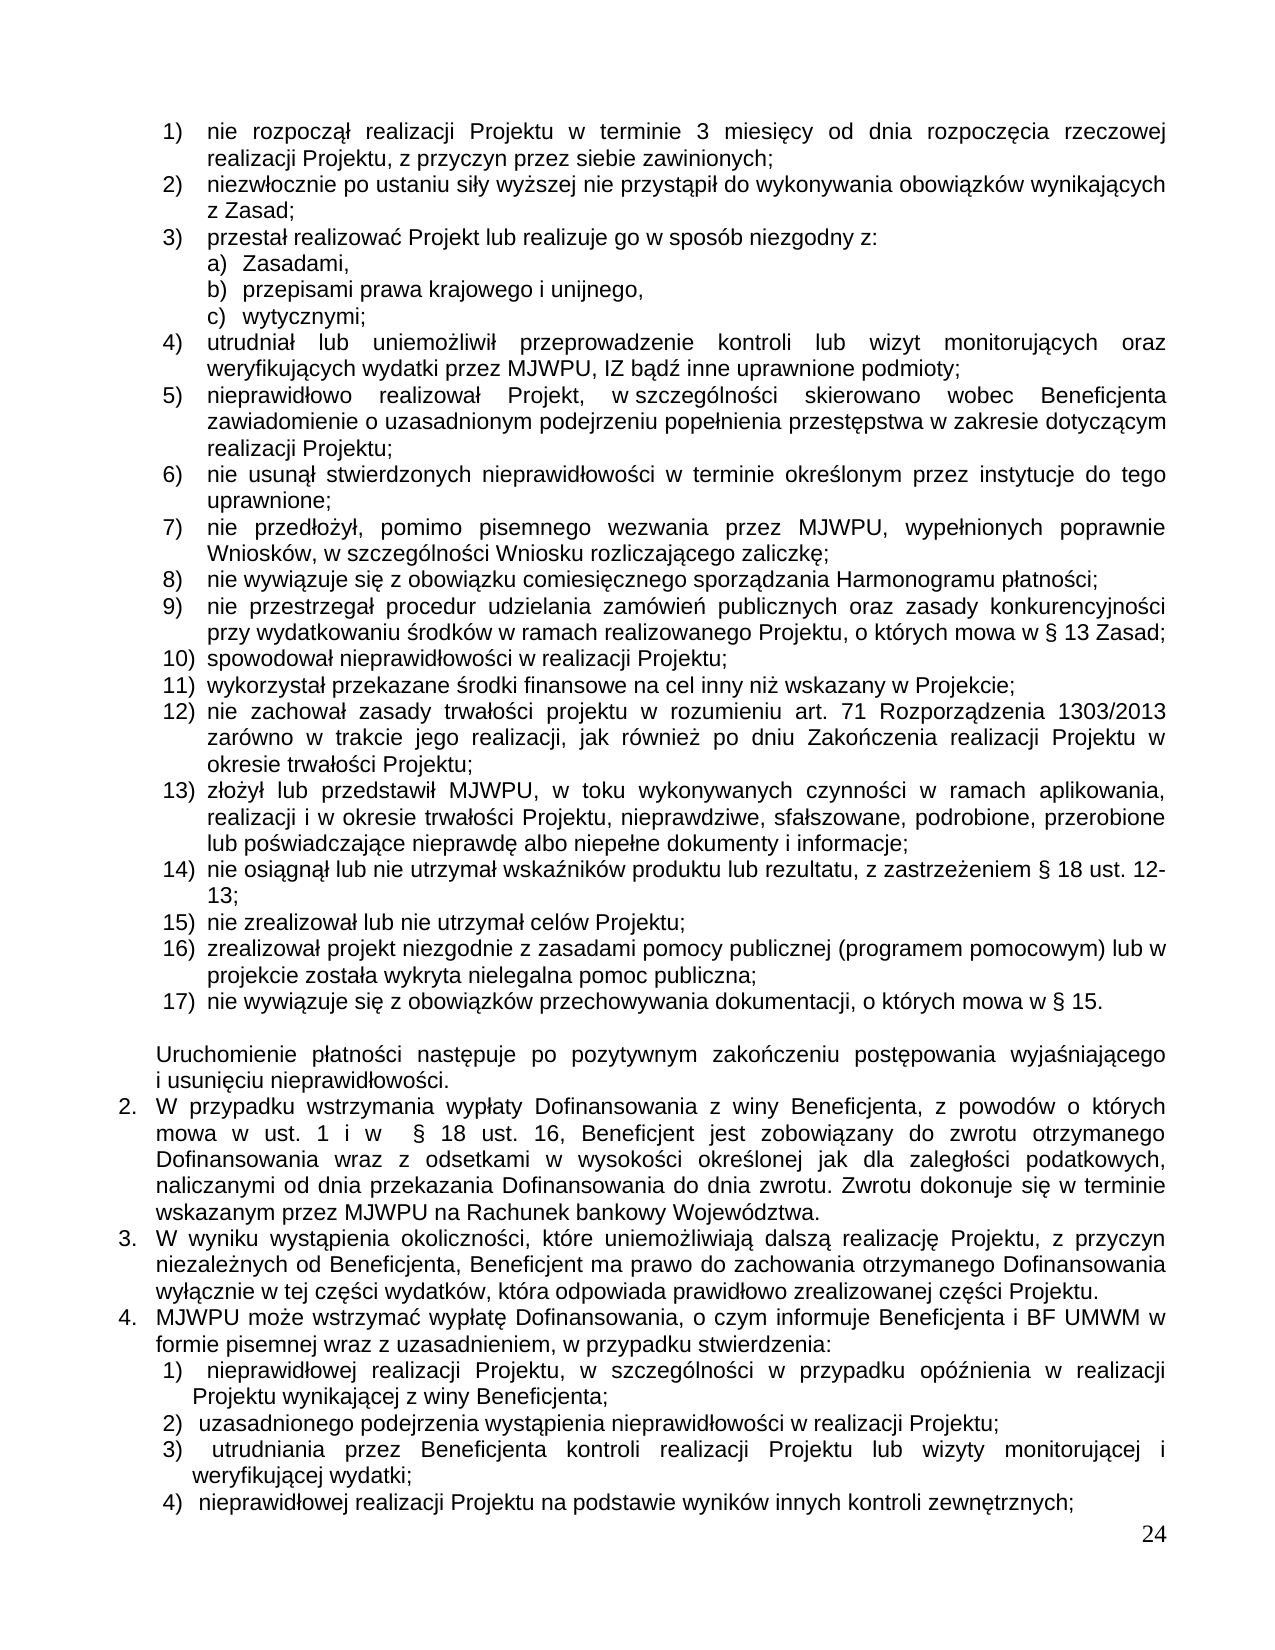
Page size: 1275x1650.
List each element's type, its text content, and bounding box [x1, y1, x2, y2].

list nie zachował zasady trwałości projektu w rozumieniu art. 71 Rozporządzenia 1303/2013 zarówno w trakcie jego realizacji, jak również po dniu Zakończenia realizacji Projektu w okresie trwałości Projektu; [162, 698, 1167, 777]
list nie przestrzegał procedur udzielania zamówień publicznych oraz zasady konkurencyjności przy wydatkowaniu środków w ramach realizowanego Projektu, o których mowa w § 13 Zasad; [162, 593, 1167, 645]
list spowodował nieprawidłowości w realizacji Projektu; [162, 645, 1167, 672]
list niezwłocznie po ustaniu siły wyższej nie przystąpił do wykonywania obowiązków wynikających z Zasad; [162, 171, 1167, 224]
list nie osiągnął lub nie utrzymał wskaźników produktu lub rezultatu, z zastrzeżeniem § 18 ust. 12-13; [162, 856, 1167, 909]
list W wyniku wystąpienia okoliczności, które uniemożliwiają dalszą realizację Projektu, z przyczyn niezależnych od Beneficjenta, Beneficjent ma prawo do zachowania otrzymanego Dofinansowania wyłącznie w tej części wydatków, która odpowiada prawidłowo zrealizowanej części Projektu. [118, 1225, 1167, 1304]
list wytycznymi; [207, 303, 1167, 329]
text Uruchomienie płatności następuje po pozytywnym zakończeniu postępowania wyjaśniającego i usunięciu nieprawidłowości. [156, 1041, 1167, 1093]
list nie rozpoczął realizacji Projektu w terminie 3 miesięcy od dnia rozpoczęcia rzeczowej realizacji Projektu, z przyczyn przez siebie zawinionych; [162, 118, 1167, 171]
list przestał realizować Projekt lub realizuje go w sposób niezgodny z: [162, 224, 1167, 250]
list Zasadami, [207, 250, 1167, 276]
list nie usunął stwierdzonych nieprawidłowości w terminie określonym przez instytucje do tego uprawnione; [162, 461, 1167, 513]
list przepisami prawa krajowego i unijnego, [207, 276, 1167, 303]
list nie wywiązuje się z obowiązku comiesięcznego sporządzania Harmonogramu płatności; [162, 566, 1167, 593]
list W przypadku wstrzymania wypłaty Dofinansowania z winy Beneficjenta, z powodów o których mowa w ust. 1 i w § 18 ust. 16, Beneficjent jest zobowiązany do zwrotu otrzymanego Dofinansowania wraz z odsetkami w wysokości określonej jak dla zaległości podatkowych, naliczanymi od dnia przekazania Dofinansowania do dnia zwrotu. Zwrotu dokonuje się w terminie wskazanym przez MJWPU na Rachunek bankowy Województwa. [118, 1093, 1167, 1225]
list złożył lub przedstawił MJWPU, w toku wykonywanych czynności w ramach aplikowania, realizacji i w okresie trwałości Projektu, nieprawdziwe, sfałszowane, podrobione, przerobione lub poświadczające nieprawdę albo niepełne dokumenty i informacje; [162, 777, 1167, 856]
list nieprawidłowej realizacji Projektu na podstawie wyników innych kontroli zewnętrznych; [162, 1489, 1167, 1515]
list MJWPU może wstrzymać wypłatę Dofinansowania, o czym informuje Beneficjenta i BF UMWM w formie pisemnej wraz z uzasadnieniem, w przypadku stwierdzenia: [118, 1304, 1167, 1357]
list nieprawidłowej realizacji Projektu, w szczególności w przypadku opóźnienia w realizacji Projektu wynikającej z winy Beneficjenta; [162, 1357, 1167, 1409]
list utrudniania przez Beneficjenta kontroli realizacji Projektu lub wizyty monitorującej i weryfikującej wydatki; [162, 1436, 1167, 1489]
list nieprawidłowo realizował Projekt, w szczególności skierowano wobec Beneficjenta zawiadomienie o uzasadnionym podejrzeniu popełnienia przestępstwa w zakresie dotyczącym realizacji Projektu; [162, 382, 1167, 461]
list nie wywiązuje się z obowiązków przechowywania dokumentacji, o których mowa w § 15. [162, 988, 1167, 1014]
list wykorzystał przekazane środki finansowe na cel inny niż wskazany w Projekcie; [162, 672, 1167, 698]
list nie przedłożył, pomimo pisemnego wezwania przez MJWPU, wypełnionych poprawnie Wniosków, w szczególności Wniosku rozliczającego zaliczkę; [162, 513, 1167, 566]
list zrealizował projekt niezgodnie z zasadami pomocy publicznej (programem pomocowym) lub w projekcie została wykryta nielegalna pomoc publiczna; [162, 935, 1167, 988]
list uzasadnionego podejrzenia wystąpienia nieprawidłowości w realizacji Projektu; [162, 1409, 1167, 1436]
list utrudniał lub uniemożliwił przeprowadzenie kontroli lub wizyt monitorujących oraz weryfikujących wydatki przez MJWPU, IZ bądź inne uprawnione podmioty; [162, 329, 1167, 382]
list nie zrealizował lub nie utrzymał celów Projektu; [162, 909, 1167, 935]
